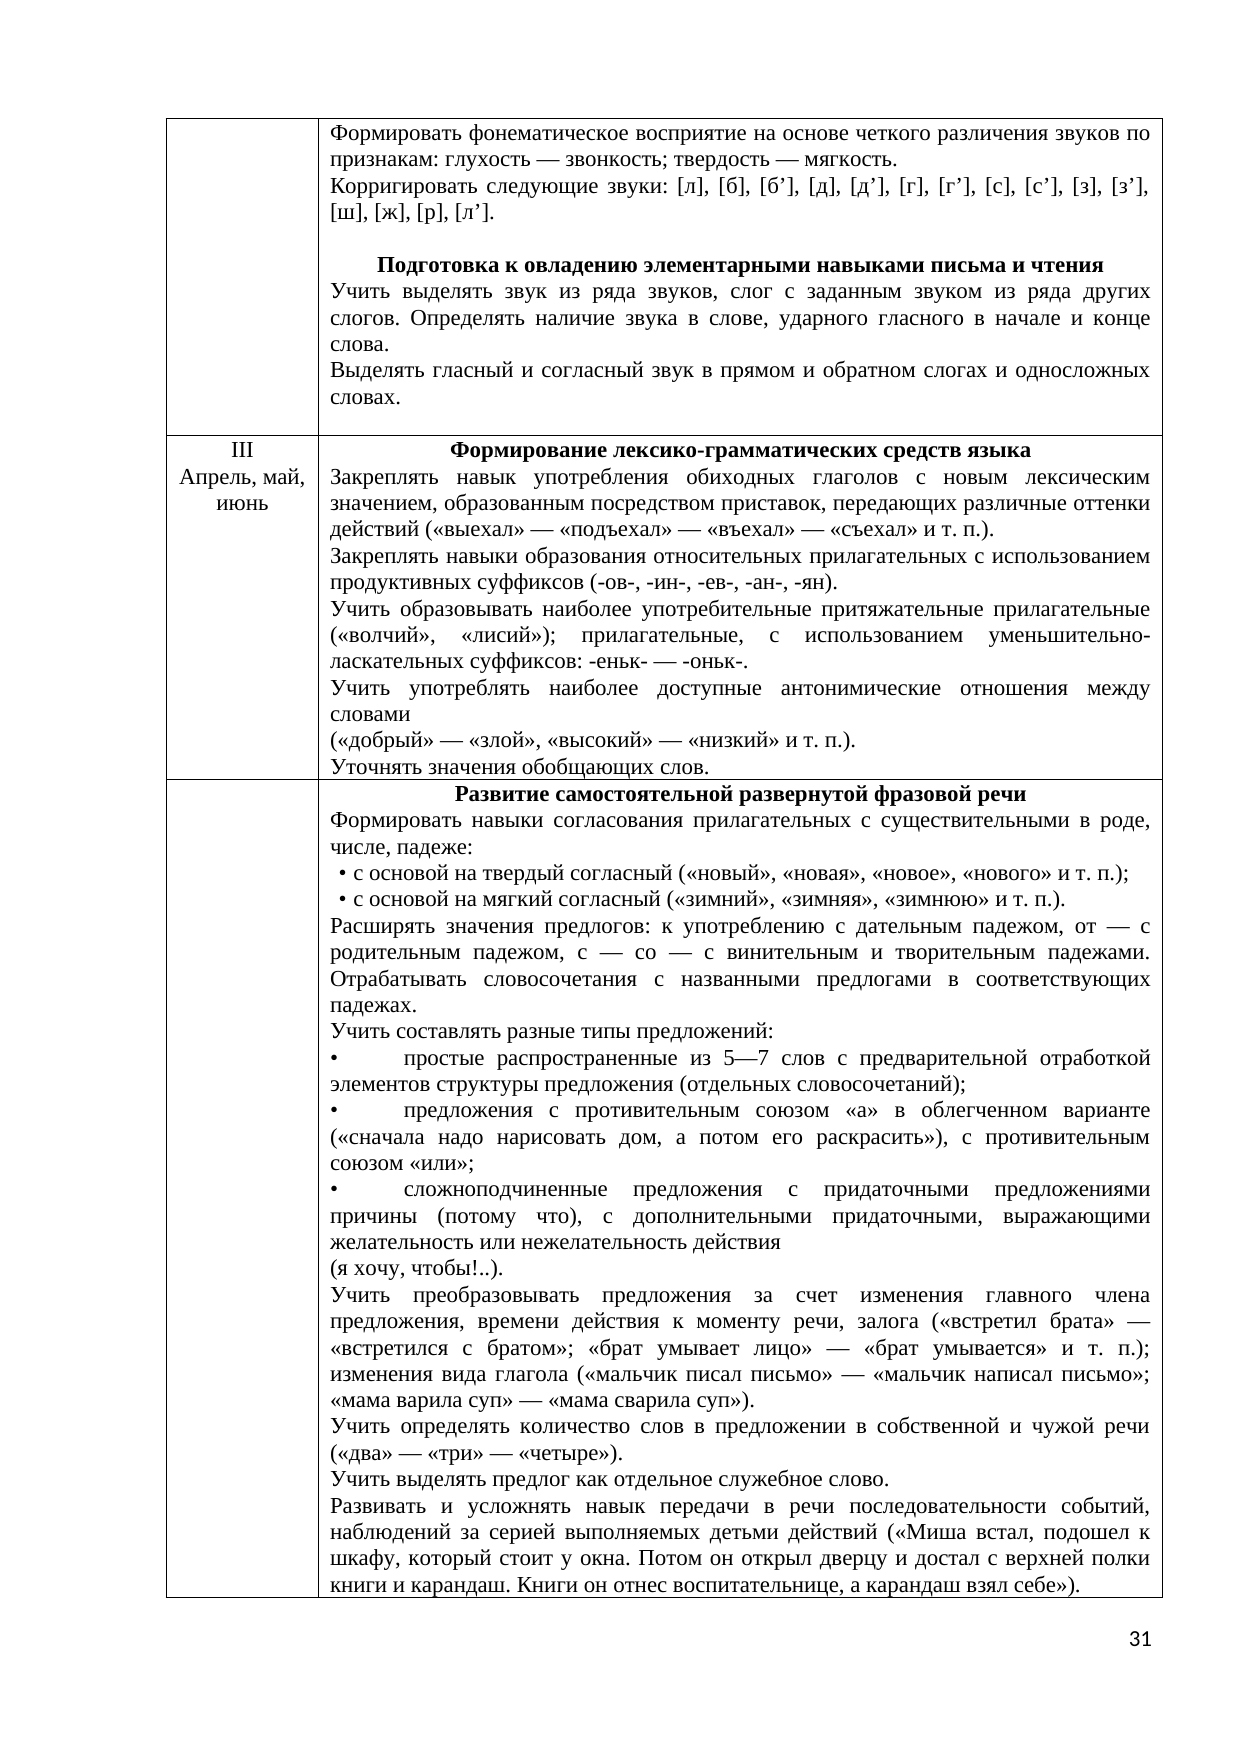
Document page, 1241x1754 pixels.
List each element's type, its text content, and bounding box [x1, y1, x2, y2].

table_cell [319, 780, 1162, 1597]
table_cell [319, 119, 1162, 435]
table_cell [167, 119, 318, 435]
table_cell III Апрель, май, июнь [167, 436, 318, 779]
table_cell [167, 780, 318, 1597]
table_cell Формирование лексико-грамматических средств языка Закреплять навык употребления обиходных глаголов с новым лексическим значением, образованным посредством приставок, передающих различные оттенки действий («выехал» — «подъехал» — «въехал» — «съехал» и т. п.). Закреплять навыки образования относительных прилагательных с использованием продуктивных суффиксов (-ов-, -ин-, -ев-, -ан-, -ян). Учить образовывать наиболее употребительные притяжательные прилагательные («волчий», «лисий»); прилагательные, с использованием уменьшительно-ласкательных суффиксов: -еньк- — -оньк-. Учить употреблять наиболее доступные антонимические отношения между словами («добрый» — «злой», «высокий» — «низкий» и т. п.). Уточнять значения обобщающих слов. [319, 436, 1162, 779]
